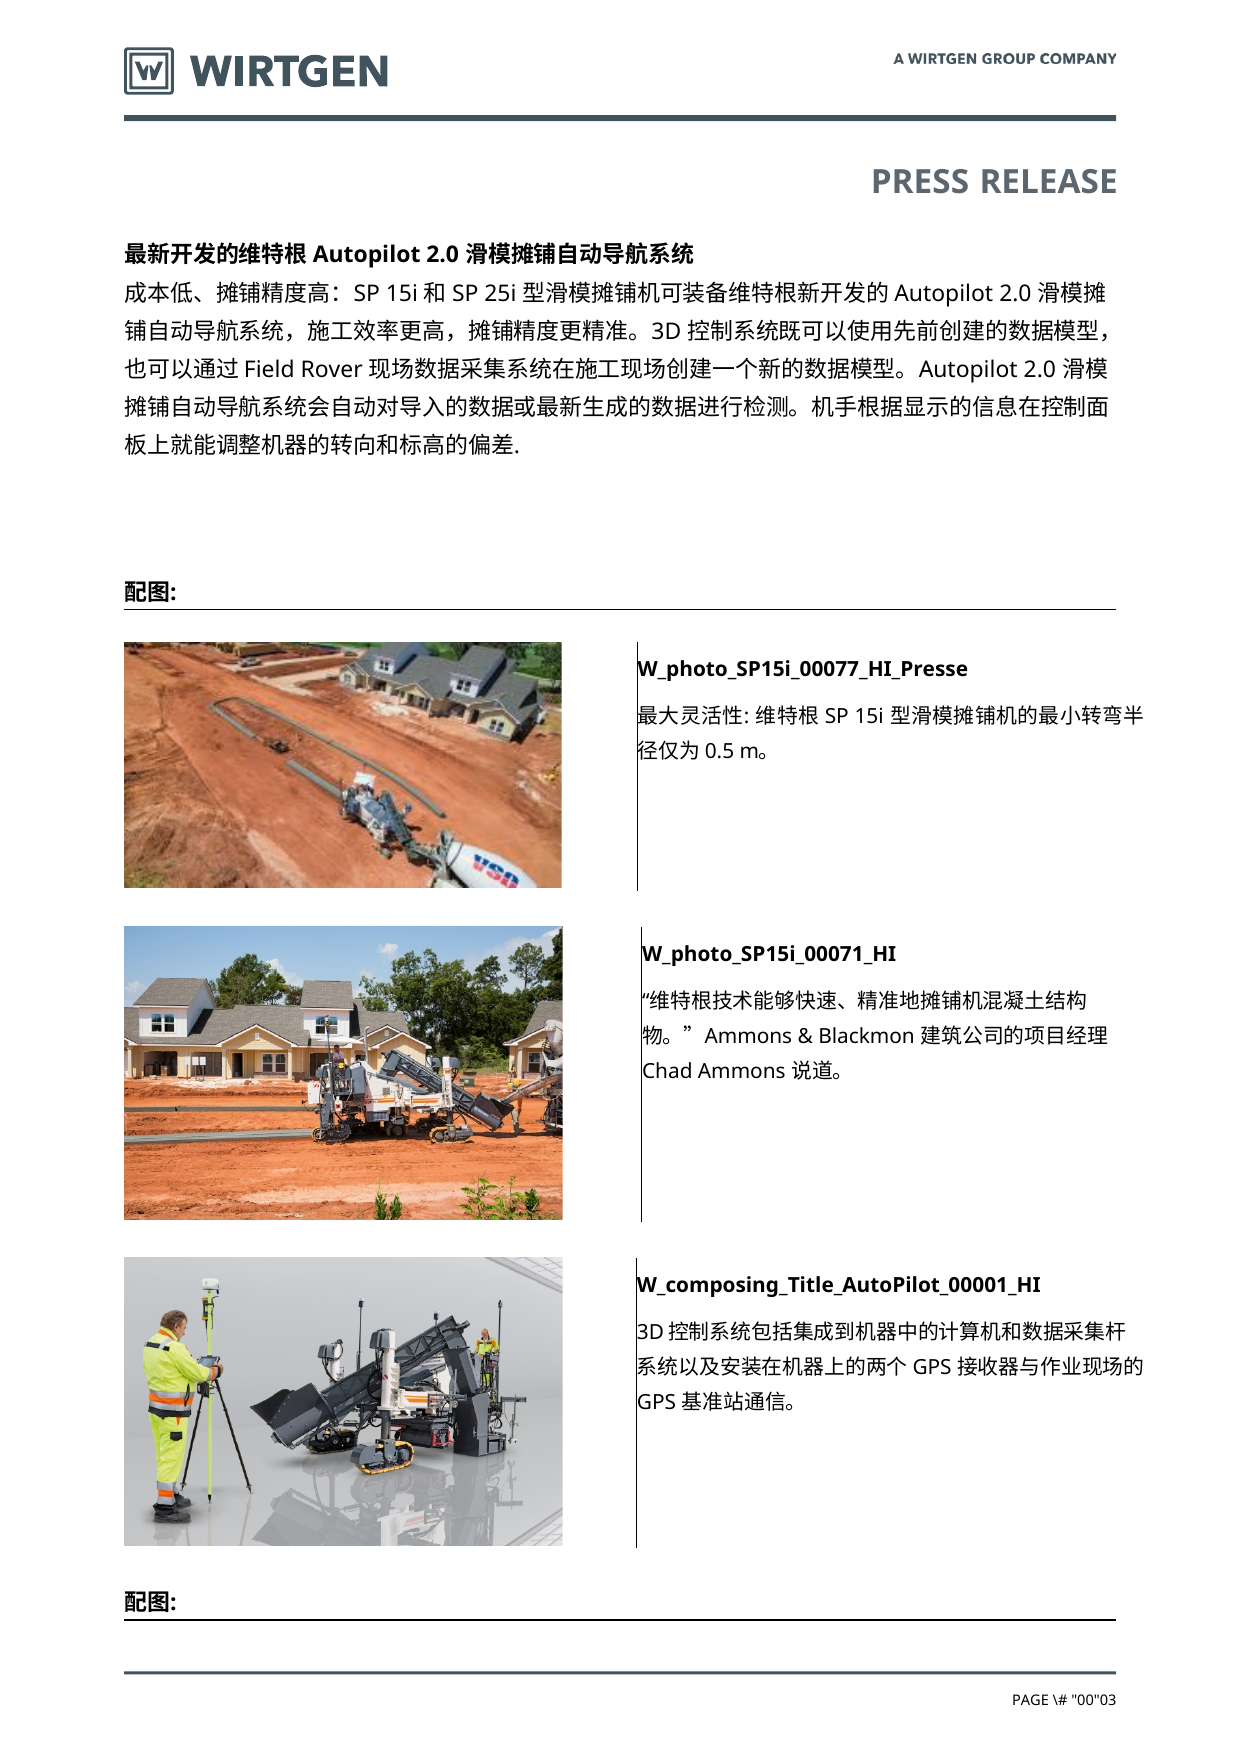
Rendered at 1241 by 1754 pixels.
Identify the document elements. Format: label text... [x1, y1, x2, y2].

text 配图: [124, 1584, 1116, 1619]
table_header W_composing_Title_AutoPilot_00001_HI 3D控制系统包括集成到机器中的计算机和数据采集杆系统以及安装在机器上的两个 GPS 接收器与作业现场的 GPS 基准站通信。 [637, 1258, 1146, 1548]
text 配图: [124, 573, 1116, 609]
picture [124, 1257, 563, 1546]
table_header [124, 642, 637, 891]
picture [124, 926, 563, 1220]
table_header [124, 1258, 636, 1548]
table_header W_photo_SP15i_00071_HI “维特根技术能够快速、精准地摊铺机混凝土结构物。”Ammons & Blackmon 建筑公司的项目经理 Chad Ammons 说道。 [642, 927, 1146, 1222]
table_header [124, 927, 641, 1222]
picture [893, 53, 1117, 64]
picture [124, 642, 562, 888]
text 最新开发的维特根 Autopilot 2.0 滑模摊铺自动导航系统 [124, 236, 1116, 269]
text 成本低、摊铺精度高：SP 15i 和 SP 25i 型滑模摊铺机可装备维特根新开发的 Autopilot 2.0 滑模摊铺自动导航系统，施工效率更高，摊铺精度更精准。3D 控制系统既可以使用先前创建的数据模型，也可以通过 Field Rover 现场数据采集系统在施工现场创建一个新的数据模型。Autopilot 2.0 滑模摊铺自动导航系统会自动对导入的数据或最新生成的数据进行检测。机手根据显示的信息在控制面板上就能调整机器的转向和标高的偏差. [124, 274, 1116, 461]
table_header W_photo_SP15i_00077_HI_Presse 最大灵活性: 维特根 SP 15i 型滑模摊铺机的最小转弯半径仅为 0.5 m。 [638, 642, 1146, 891]
